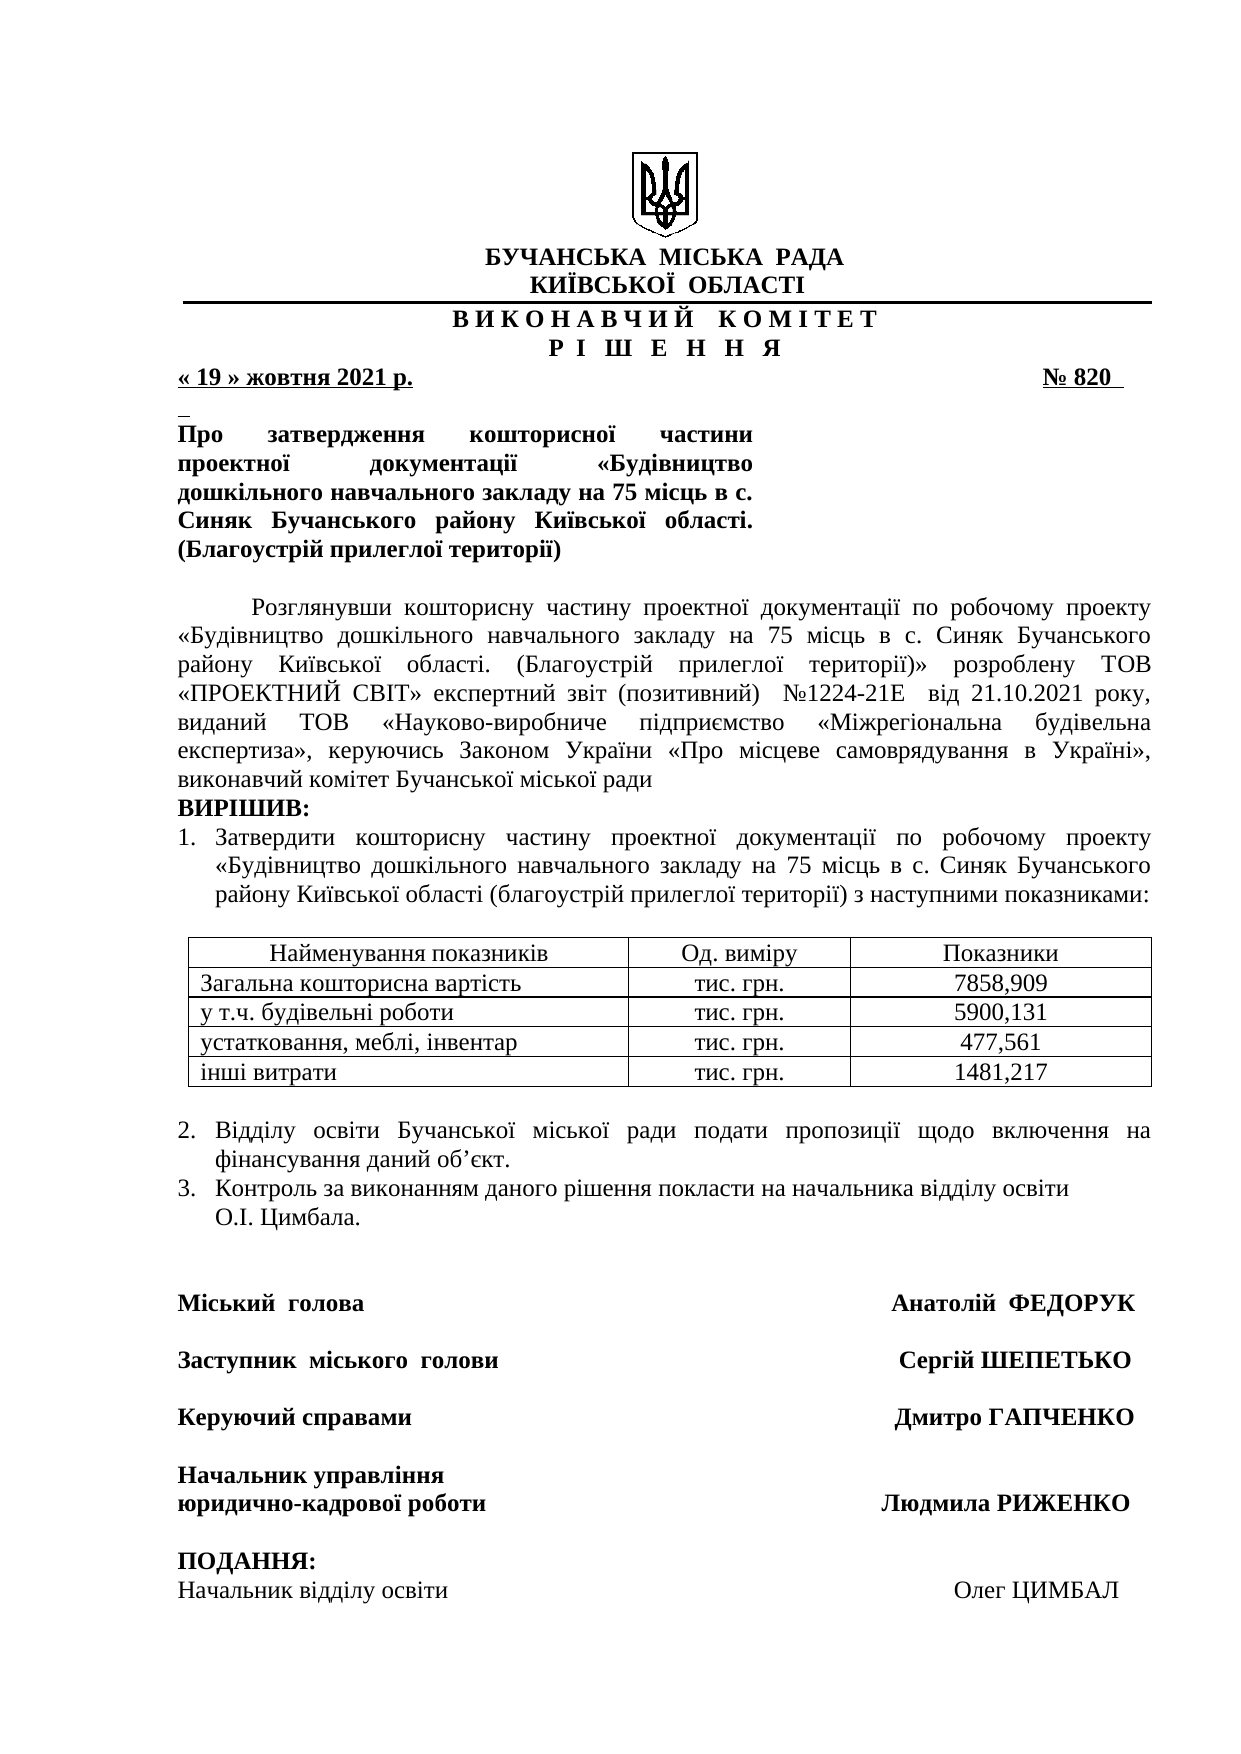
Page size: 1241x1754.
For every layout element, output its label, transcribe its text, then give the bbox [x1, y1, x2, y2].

table_cell тис. грн. [629, 968, 850, 996]
list Контроль за виконанням даного рішення покласти на начальника відділу освіти [177, 1173, 1152, 1202]
table_cell тис. грн. [629, 998, 850, 1026]
table_cell тис. грн. [629, 1027, 850, 1056]
text Про затвердження кошторисної частини проектної документації «Будівництво дошкільного навчального закладу на 75 місць в с. Синяк Бучанського району Київської області. (Благоустрій прилеглої території) [177, 419, 753, 563]
text Заступник міського голови Сергій ШЕПЕТЬКО [177, 1345, 1152, 1373]
text Начальник управління [177, 1460, 1152, 1488]
subtitle КИЇВСЬКОЇ ОБЛАСТІ [183, 270, 1152, 301]
table_cell інші витрати [189, 1057, 628, 1086]
text юридично-кадрової роботи Людмила РИЖЕНКО [177, 1488, 1152, 1517]
text Міський голова Анатолій ФЕДОРУК [177, 1288, 1152, 1317]
table_cell тис. грн. [629, 1057, 850, 1086]
subtitle « 19 » жовтня 2021 р. № 820 [177, 362, 1152, 391]
table_header Показники [851, 938, 1151, 967]
table_header Од. виміру [629, 938, 850, 967]
text Розглянувши кошторисну частину проектної документації по робочому проекту «Будівництво дошкільного навчального закладу на 75 місць в с. Синяк Бучанського району Київської області. (Благоустрій прилеглої території)» розроблену ТОВ «ПРОЕКТНИЙ СВІТ» експертний звіт (позитивний) №1224-21Е від 21.10.2021 року, виданий ТОВ «Науково-виробниче підприємство «Міжрегіональна будівельна експертиза», керуючись Законом України «Про місцеве самоврядування в Україні», виконавчий комітет Бучанської міської ради [177, 592, 1152, 793]
table_cell 5900,131 [851, 998, 1151, 1026]
list Затвердити кошторисну частину проектної документації по робочому проекту «Будівництво дошкільного навчального закладу на 75 місць в с. Синяк Бучанського району Київської області (благоустрій прилеглої території) з наступними показниками: [177, 822, 1152, 908]
text Начальник відділу освіти Олег ЦИМБАЛ [177, 1575, 1152, 1603]
table_cell у т.ч. будівельні роботи [189, 998, 628, 1026]
table_header Найменування показників [189, 938, 628, 967]
table_cell Загальна кошторисна вартість [189, 968, 628, 996]
subtitle Р І Ш Е Н Н Я [177, 333, 1152, 362]
text В И К О Н А В Ч И Й К О М І Т Е Т [177, 304, 1152, 333]
text Керуючий справами Дмитро ГАПЧЕНКО [177, 1402, 1152, 1431]
table_cell 477,561 [851, 1027, 1151, 1056]
text БУЧАНСЬКА МІСЬКА РАДА [177, 242, 1152, 270]
table_cell устатковання, меблі, інвентар [189, 1027, 628, 1056]
table_cell 1481,217 [851, 1057, 1151, 1086]
table_cell 7858,909 [851, 968, 1151, 996]
list Відділу освіти Бучанської міської ради подати пропозиції щодо включення на фінансування даний об’єкт. [177, 1116, 1152, 1173]
list О.І. Цимбала. [215, 1202, 1152, 1231]
text ПОДАННЯ: [177, 1546, 1152, 1575]
text ВИРІШИВ: [177, 793, 1152, 822]
